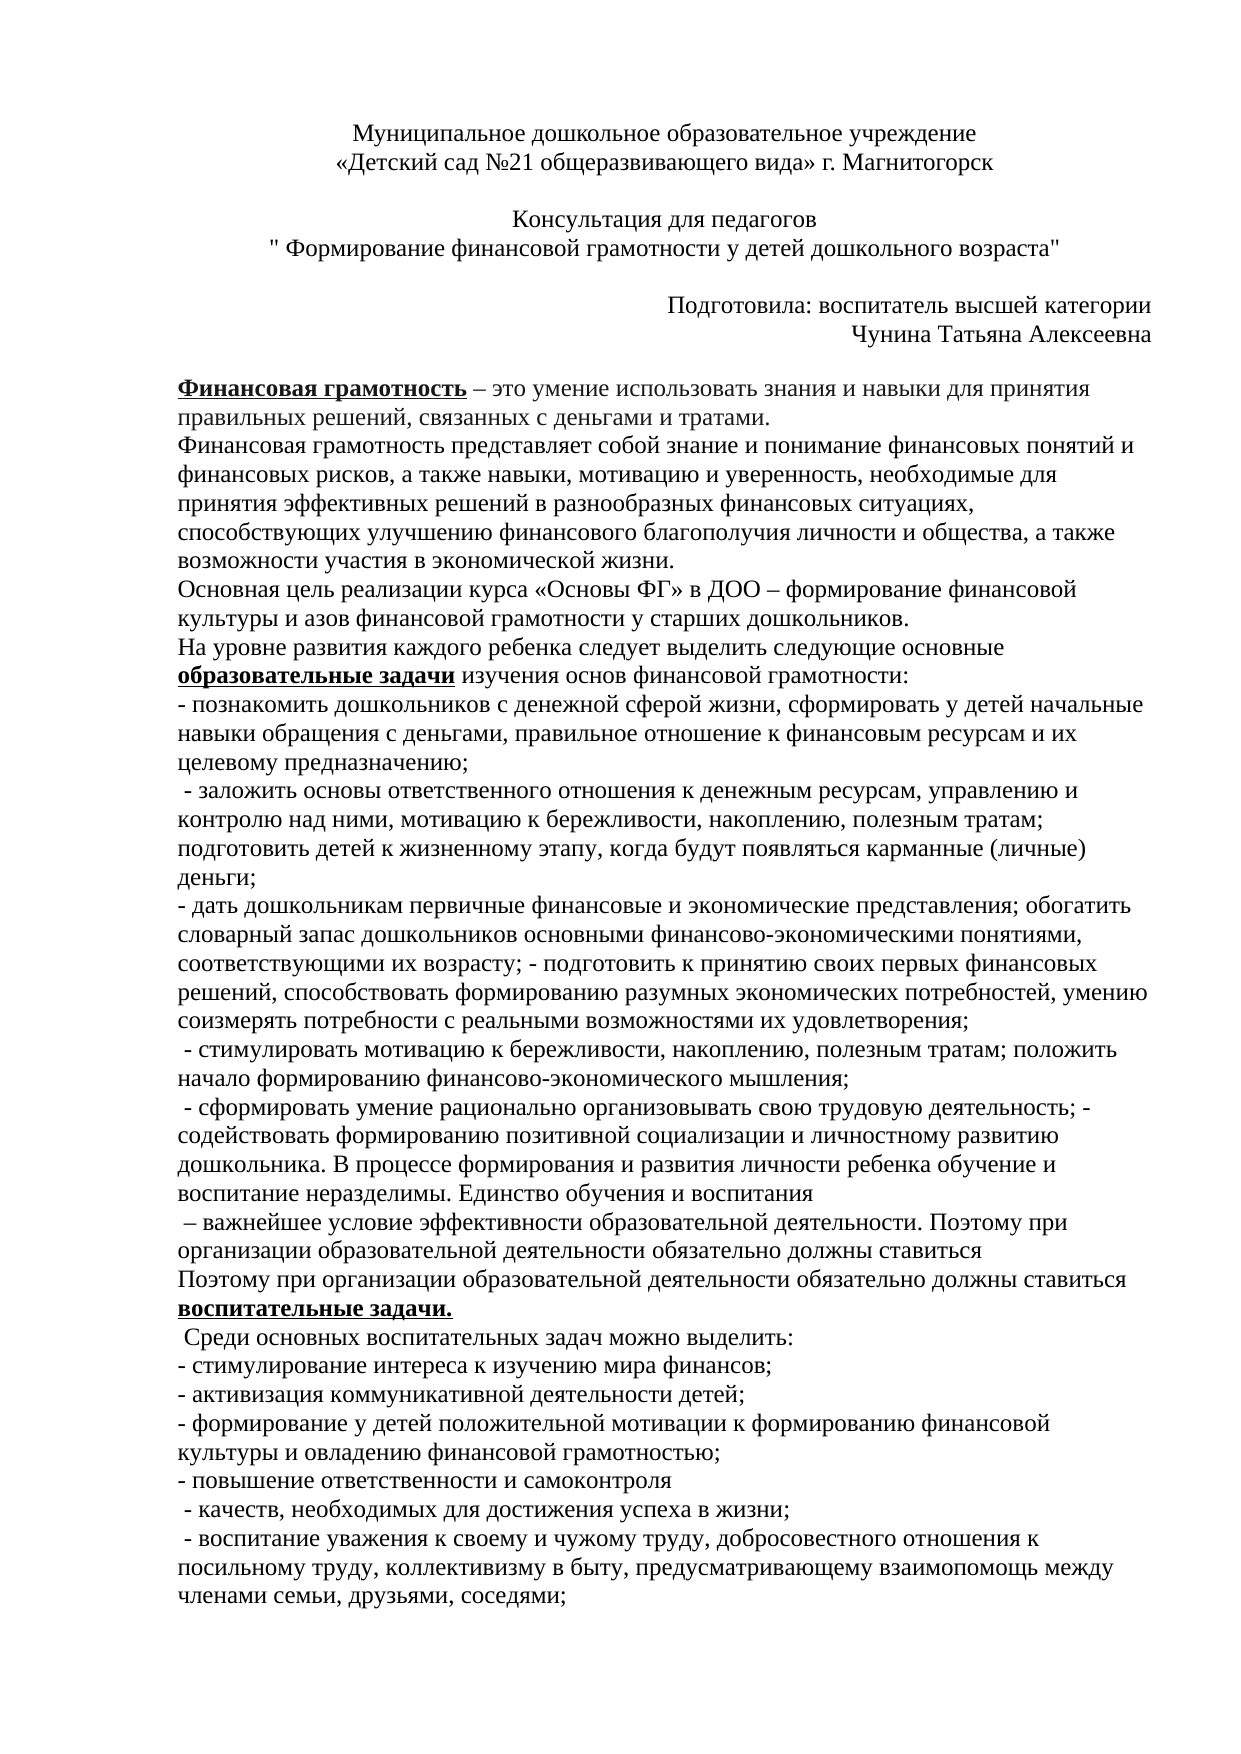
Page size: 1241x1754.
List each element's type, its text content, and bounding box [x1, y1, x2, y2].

text – важнейшее условие эффективности образовательной деятельности. Поэтому при организации образовательной деятельности обязательно должны ставиться [177, 1207, 1152, 1264]
text - заложить основы ответственного отношения к денежным ресурсам, управлению и контролю над ними, мотивацию к бережливости, накоплению, полезным тратам; подготовить детей к жизненному этапу, когда будут появляться карманные (личные) деньги; [177, 776, 1152, 891]
text Муниципальное дошкольное образовательное учреждение [177, 118, 1152, 147]
text - повышение ответственности и самоконтроля [177, 1466, 1152, 1494]
text Консультация для педагогов [177, 204, 1152, 233]
text - дать дошкольникам первичные финансовые и экономические представления; обогатить словарный запас дошкольников основными финансово-экономическими понятиями, соответствующими их возрасту; - подготовить к принятию своих первых финансовых решений, способствовать формированию разумных экономических потребностей, умению соизмерять потребности с реальными возможностями их удовлетворения; [177, 891, 1152, 1034]
text - активизация коммуникативной деятельности детей; [177, 1379, 1152, 1408]
text «Детский сад №21 общеразвивающего вида» г. Магнитогорск [177, 147, 1152, 176]
text - воспитание уважения к своему и чужому труду, добросовестного отношения к посильному труду, коллективизму в быту, предусматривающему взаимопомощь между членами семьи, друзьями, соседями; [177, 1523, 1152, 1609]
text " Формирование финансовой грамотности у детей дошкольного возраста" [177, 233, 1152, 262]
text - стимулирование интереса к изучению мира финансов; [177, 1351, 1152, 1379]
text - качеств, необходимых для достижения успеха в жизни; [177, 1494, 1152, 1523]
text Финансовая грамотность – это умение использовать знания и навыки для принятия правильных решений, связанных с деньгами и тратами. [771, 373, 1152, 431]
text - сформировать умение рационально организовывать свою трудовую деятельность; - содействовать формированию позитивной социализации и личностному развитию дошкольника. В процессе формирования и развития личности ребенка обучение и воспитание неразделимы. Единство обучения и воспитания [177, 1092, 1152, 1207]
text - познакомить дошкольников с денежной сферой жизни, сформировать у детей начальные навыки обращения с деньгами, правильное отношение к финансовым ресурсам и их целевому предназначению; [177, 689, 1152, 776]
text Финансовая грамотность представляет собой знание и понимание финансовых понятий и финансовых рисков, а также навыки, мотивацию и уверенность, необходимые для принятия эффективных решений в разнообразных финансовых ситуациях, способствующих улучшению финансового благополучия личности и общества, а также возможности участия в экономической жизни. [675, 431, 1152, 574]
text Основная цель реализации курса «Основы ФГ» в ДОО – формирование финансовой культуры и азов финансовой грамотности у старших дошкольников. [177, 574, 1152, 632]
text Среди основных воспитательных задач можно выделить: [177, 1322, 1152, 1351]
text - формирование у детей положительной мотивации к формированию финансовой культуры и овладению финансовой грамотностью; [177, 1408, 1152, 1466]
text Поэтому при организации образовательной деятельности обязательно должны ставиться воспитательные задачи. [177, 1264, 1152, 1322]
text - стимулировать мотивацию к бережливости, накоплению, полезным тратам; положить начало формированию финансово-экономического мышления; [177, 1034, 1152, 1092]
text Подготовила: воспитатель высшей категории Чунина Татьяна Алексеевна [177, 291, 1152, 348]
text На уровне развития каждого ребенка следует выделить следующие основные образовательные задачи изучения основ финансовой грамотности: [177, 632, 1152, 689]
